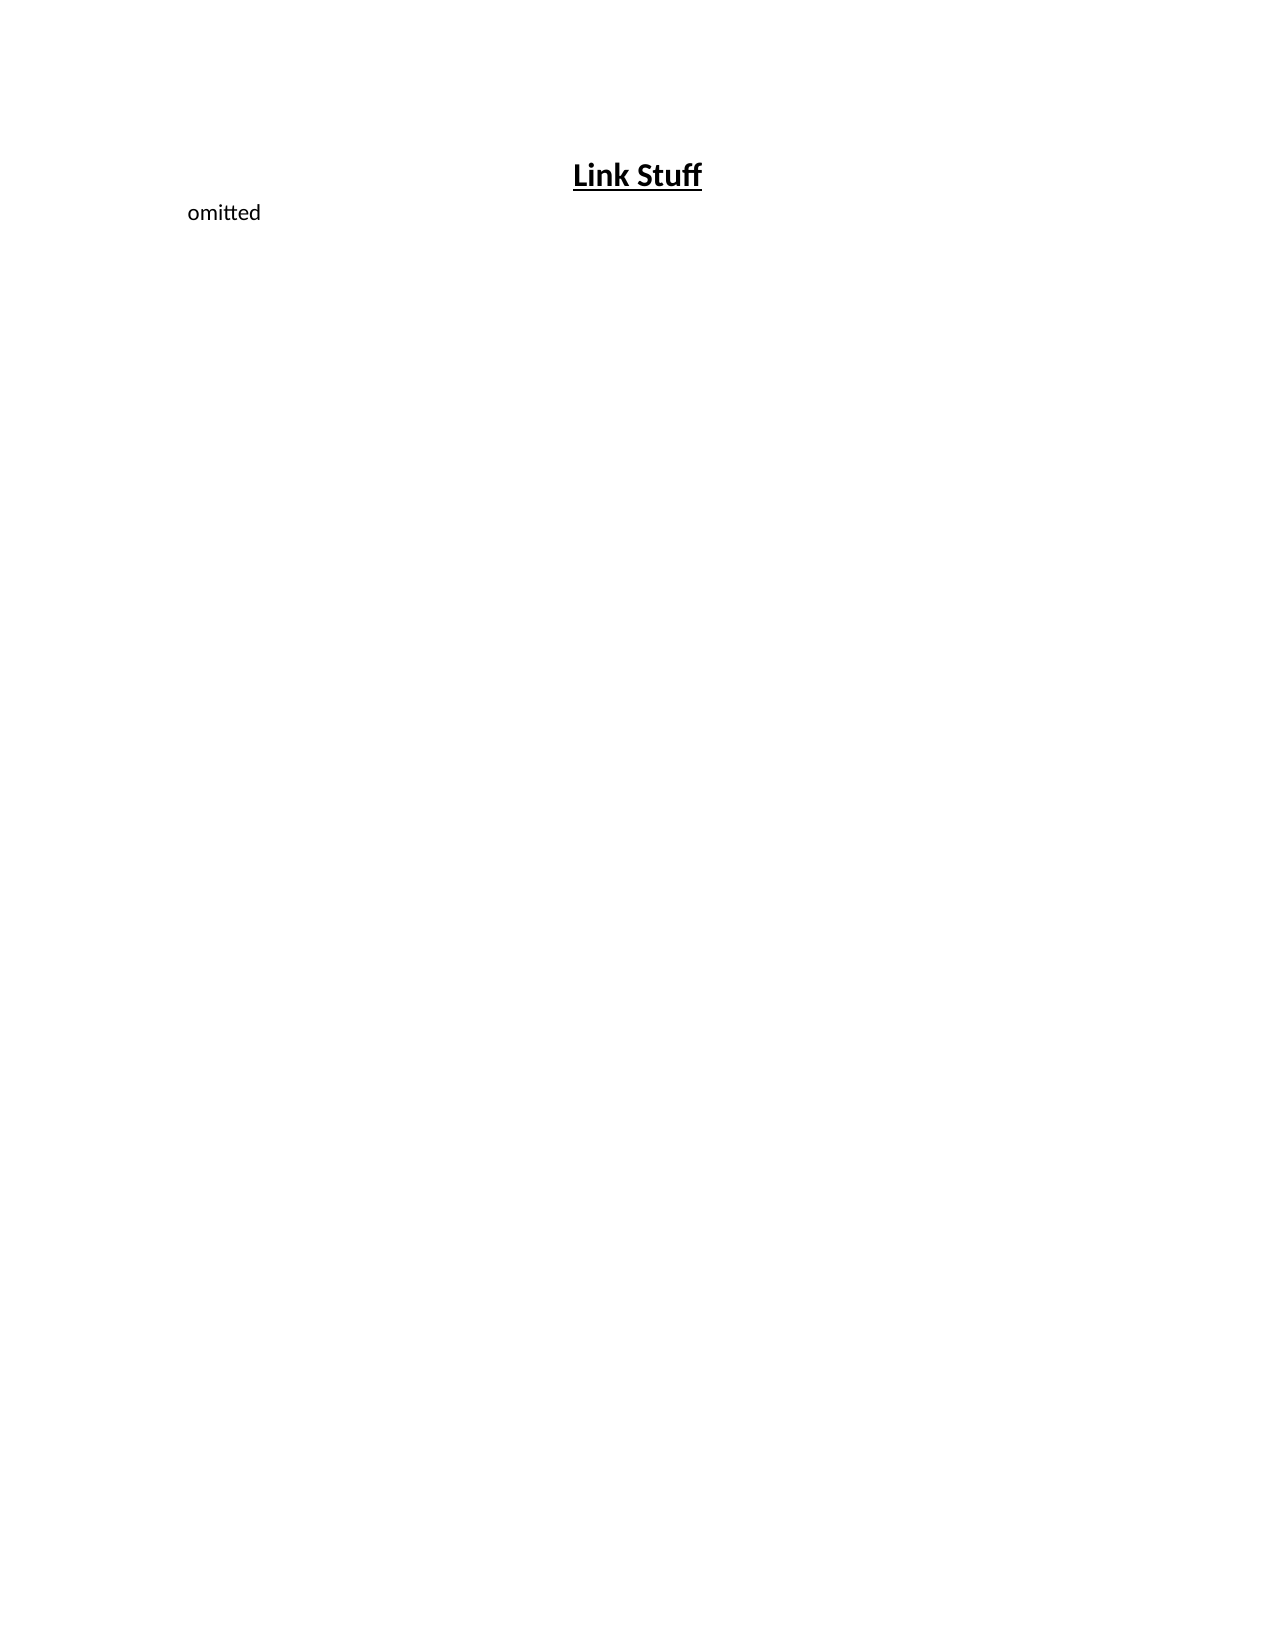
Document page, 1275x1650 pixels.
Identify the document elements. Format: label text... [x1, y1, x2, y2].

text omitted [187, 198, 1087, 226]
subtitle Link Stuff [187, 154, 1087, 195]
